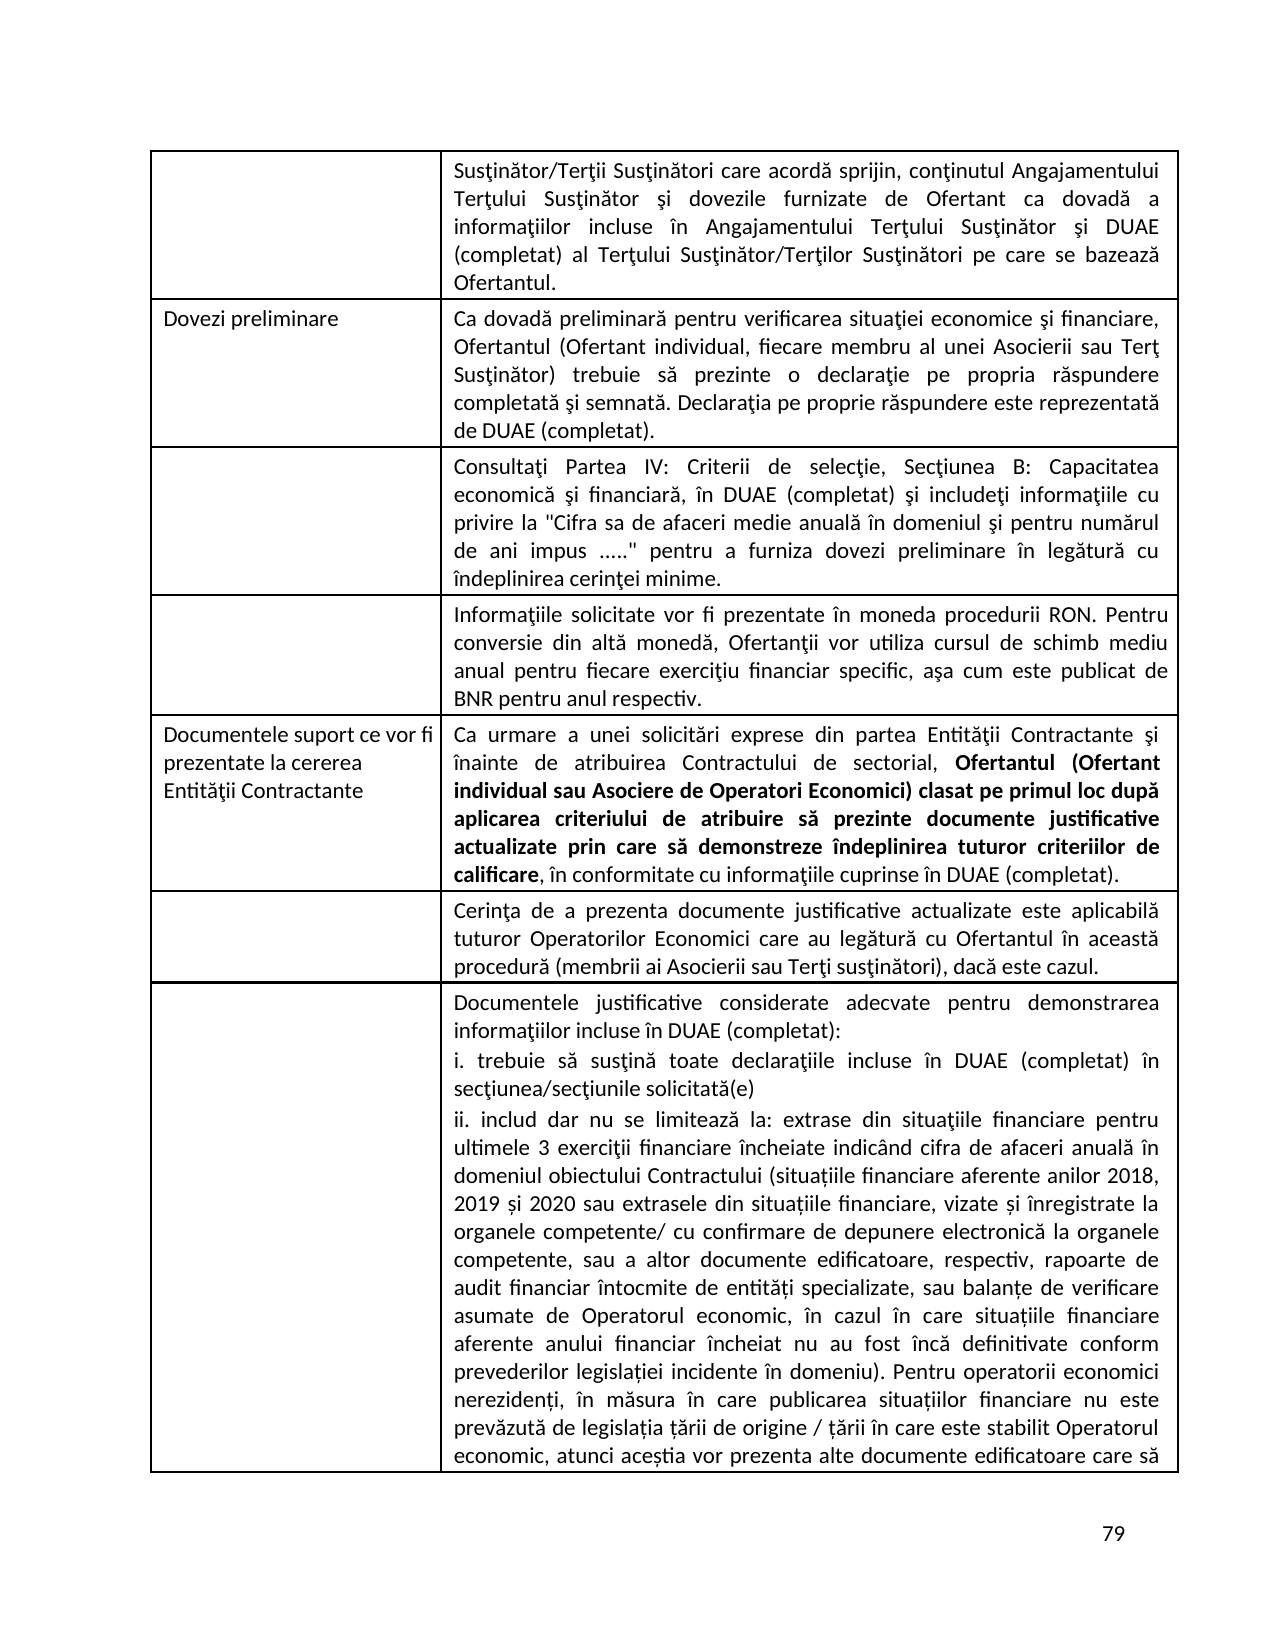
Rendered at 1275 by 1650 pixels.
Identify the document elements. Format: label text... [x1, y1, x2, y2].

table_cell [442, 152, 1177, 298]
table_cell [152, 596, 440, 714]
table_cell Informaţiile solicitate vor fi prezentate în moneda procedurii RON. Pentru conversie din altă monedă, Ofertanţii vor utiliza cursul de schimb mediu anual pentru fiecare exerciţiu financiar specific, aşa cum este publicat de BNR pentru anul respectiv. [442, 596, 1177, 714]
table_cell [152, 984, 440, 1471]
table_cell Dovezi preliminare [152, 300, 440, 446]
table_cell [442, 984, 1177, 1471]
table_cell Ca urmare a unei solicitări exprese din partea Entităţii Contractante şi înainte de atribuirea Contractului de sectorial, Ofertantul (Ofertant individual sau Asociere de Operatori Economici) clasat pe primul loc după aplicarea criteriului de atribuire să prezinte documente justificative actualizate prin care să demonstreze îndeplinirea tuturor criteriilor de calificare, în conformitate cu informaţiile cuprinse în DUAE (completat). [442, 716, 1177, 889]
table_cell Consultaţi Partea IV: Criterii de selecţie, Secţiunea B: Capacitatea economică şi financiară, în DUAE (completat) şi includeţi informaţiile cu privire la "Cifra sa de afaceri medie anuală în domeniul şi pentru numărul de ani impus ....." pentru a furniza dovezi preliminare în legătură cu îndeplinirea cerinţei minime. [442, 448, 1177, 594]
table_cell [152, 152, 440, 298]
table_cell Ca dovadă preliminară pentru verificarea situaţiei economice şi financiare, Ofertantul (Ofertant individual, fiecare membru al unei Asocierii sau Terţ Susţinător) trebuie să prezinte o declaraţie pe propria răspundere completată şi semnată. Declaraţia pe proprie răspundere este reprezentată de DUAE (completat). [442, 300, 1177, 446]
table_cell [152, 892, 440, 981]
table_cell Documentele suport ce vor fi prezentate la cererea Entităţii Contractante [152, 716, 440, 889]
table_cell Cerinţa de a prezenta documente justificative actualizate este aplicabilă tuturor Operatorilor Economici care au legătură cu Ofertantul în această procedură (membrii ai Asocierii sau Terţi susţinători), dacă este cazul. [442, 892, 1177, 981]
table_cell [152, 448, 440, 594]
